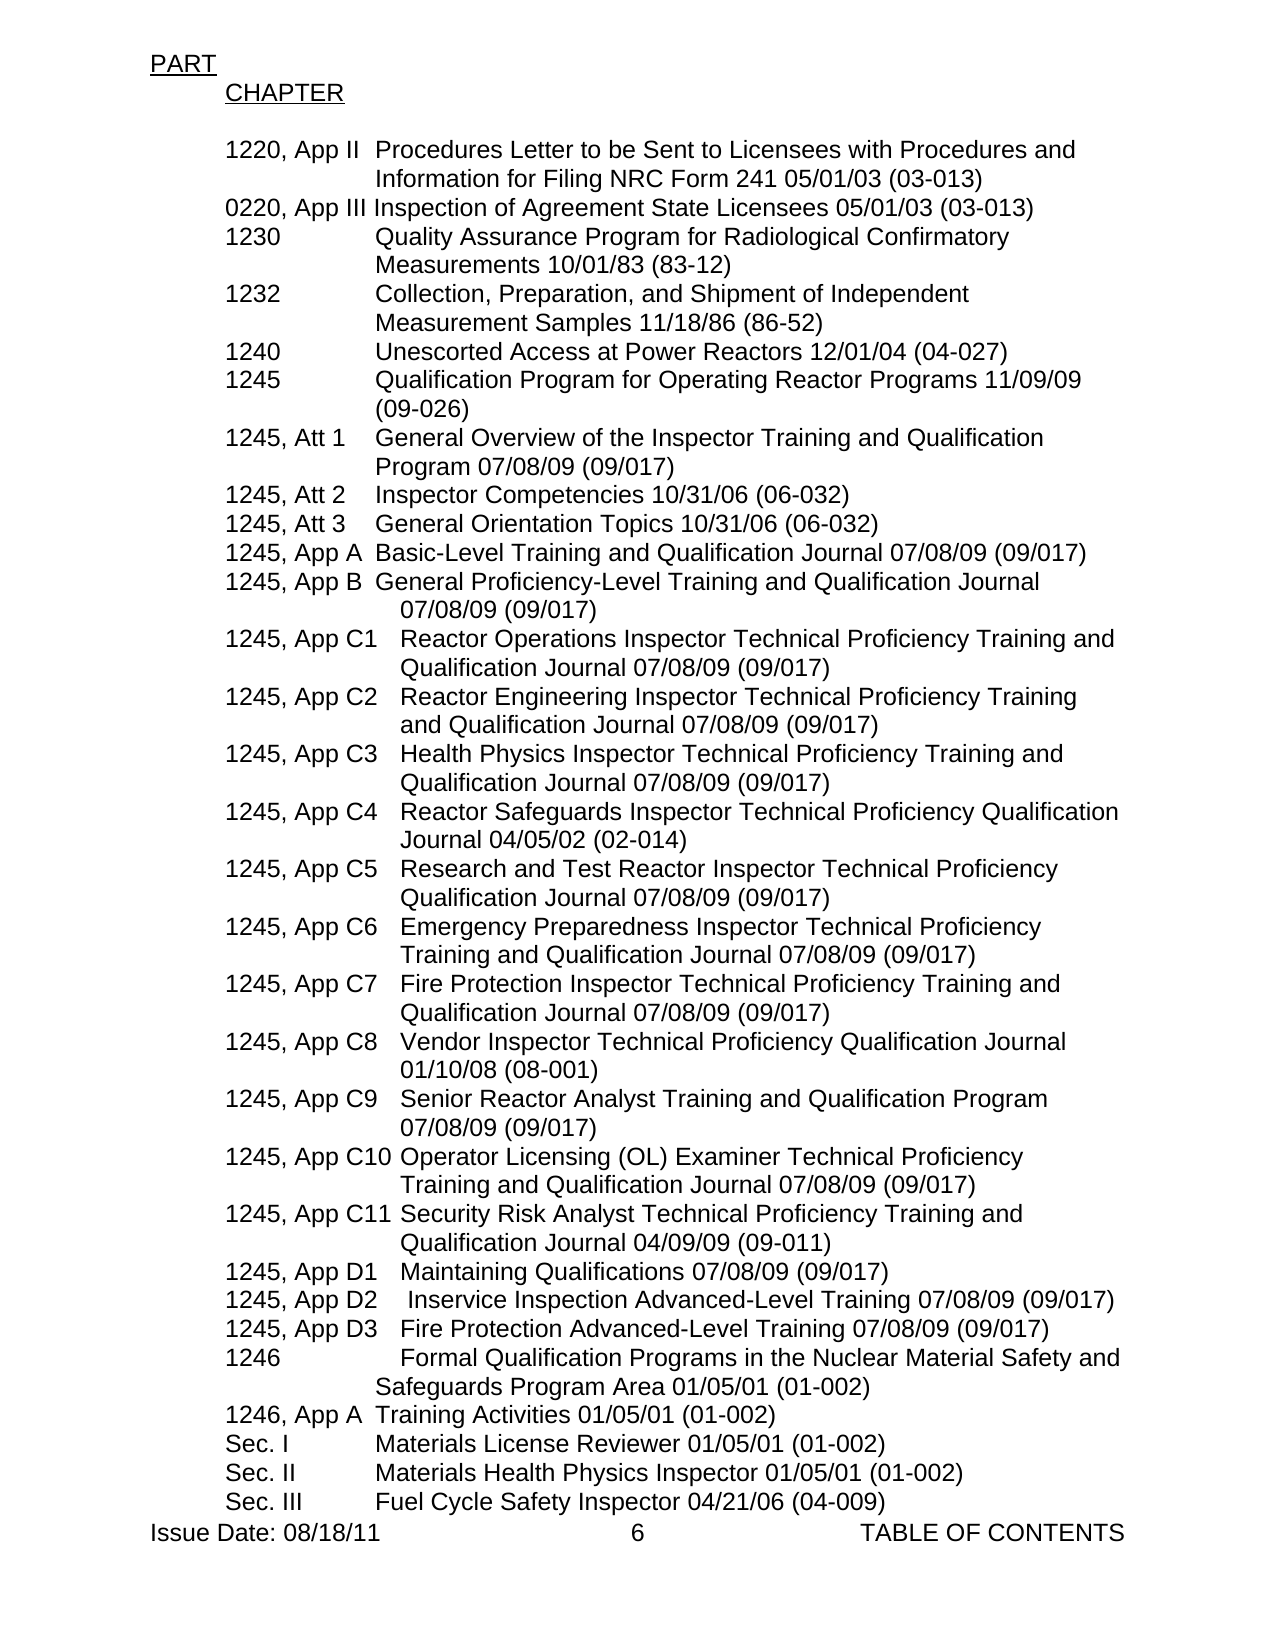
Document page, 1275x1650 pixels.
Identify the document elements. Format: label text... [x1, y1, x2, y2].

text 1245, App D1 Maintaining Qualifications 07/08/09 (09/017) [150, 1257, 1125, 1285]
text 1240 Unescorted Access at Power Reactors 12/01/04 (04-027) [150, 337, 1125, 365]
text 1220, App II Procedures Letter to be Sent to Licensees with Procedures and Information for Filing NRC Form 241 05/01/03 (03-013) [150, 135, 1125, 193]
text Measurements 10/01/83 (83-12) [225, 250, 1125, 279]
text 1245, App B General Proficiency-Level Training and Qualification Journal [150, 567, 1125, 595]
text 1245, App C11 Security Risk Analyst Technical Proficiency Training and Qualification Journal 04/09/09 (09-011) [150, 1199, 1125, 1257]
text 1245, App C2 Reactor Engineering Inspector Technical Proficiency Training [150, 682, 1125, 710]
text 1245, App D2 Inservice Inspection Advanced-Level Training 07/08/09 (09/017) [150, 1285, 1125, 1314]
text Qualification Journal 07/08/09 (09/017) [150, 768, 1125, 797]
text 1245, App C5 Research and Test Reactor Inspector Technical Proficiency [150, 854, 1125, 883]
text 1245, App C4 Reactor Safeguards Inspector Technical Proficiency Qualification [150, 797, 1125, 825]
text 1245, App C6 Emergency Preparedness Inspector Technical Proficiency [150, 912, 1125, 940]
text Journal 04/05/02 (02-014) [150, 825, 1125, 854]
text 1245, Att 1 General Overview of the Inspector Training and Qualification [150, 423, 1125, 452]
text 1245, App A Basic-Level Training and Qualification Journal 07/08/09 (09/017) [150, 538, 1125, 567]
text 01/10/08 (08-001) [150, 1055, 1125, 1084]
text 1245, App D3 Fire Protection Advanced-Level Training 07/08/09 (09/017) [150, 1314, 1125, 1343]
text 1246 Formal Qualification Programs in the Nuclear Material Safety and Safeguards Program Area 01/05/01 (01-002) [150, 1343, 1125, 1400]
text 1230 Quality Assurance Program for Radiological Confirmatory [225, 222, 1125, 250]
text 1245, App C8 Vendor Inspector Technical Proficiency Qualification Journal [150, 1027, 1125, 1055]
text Sec. III Fuel Cycle Safety Inspector 04/21/06 (04-009) [150, 1487, 1125, 1515]
text Qualification Journal 07/08/09 (09/017) [150, 653, 1125, 682]
text 1245, App C1 Reactor Operations Inspector Technical Proficiency Training and [150, 624, 1125, 653]
text 1245, Att 2 Inspector Competencies 10/31/06 (06-032) [150, 480, 1125, 509]
text 1246, App A Training Activities 01/05/01 (01-002) [150, 1400, 1125, 1429]
text Program 07/08/09 (09/017) [150, 452, 1125, 480]
text 1245, Att 3 General Orientation Topics 10/31/06 (06-032) [150, 509, 1125, 538]
text 1245, App C9 Senior Reactor Analyst Training and Qualification Program 07/08/09 (09/017) [150, 1084, 1125, 1142]
text Training and Qualification Journal 07/08/09 (09/017) [150, 940, 1125, 969]
text Measurement Samples 11/18/86 (86-52) [225, 308, 1125, 337]
text 1245, App C3 Health Physics Inspector Technical Proficiency Training and [150, 739, 1125, 768]
text Qualification Journal 07/08/09 (09/017) [150, 883, 1125, 912]
text 1245 Qualification Program for Operating Reactor Programs 11/09/09 (09-026) [225, 365, 1125, 423]
text Training and Qualification Journal 07/08/09 (09/017) [150, 1170, 1125, 1199]
text 1232 Collection, Preparation, and Shipment of Independent [150, 279, 1125, 308]
text 1245, App C10 Operator Licensing (OL) Examiner Technical Proficiency [150, 1142, 1125, 1170]
text and Qualification Journal 07/08/09 (09/017) [150, 710, 1125, 739]
text Sec. I Materials License Reviewer 01/05/01 (01-002) [150, 1429, 1125, 1458]
text 0220, App III Inspection of Licensees 05/01/03 (03-013) [150, 193, 1125, 222]
text Sec. II Materials Health Physics Inspector 01/05/01 (01-002) [150, 1458, 1125, 1487]
text 1245, App C7 Fire Protection Inspector Technical Proficiency Training and Qualification Journal 07/08/09 (09/017) [150, 969, 1125, 1027]
text 07/08/09 (09/017) [150, 595, 1125, 624]
